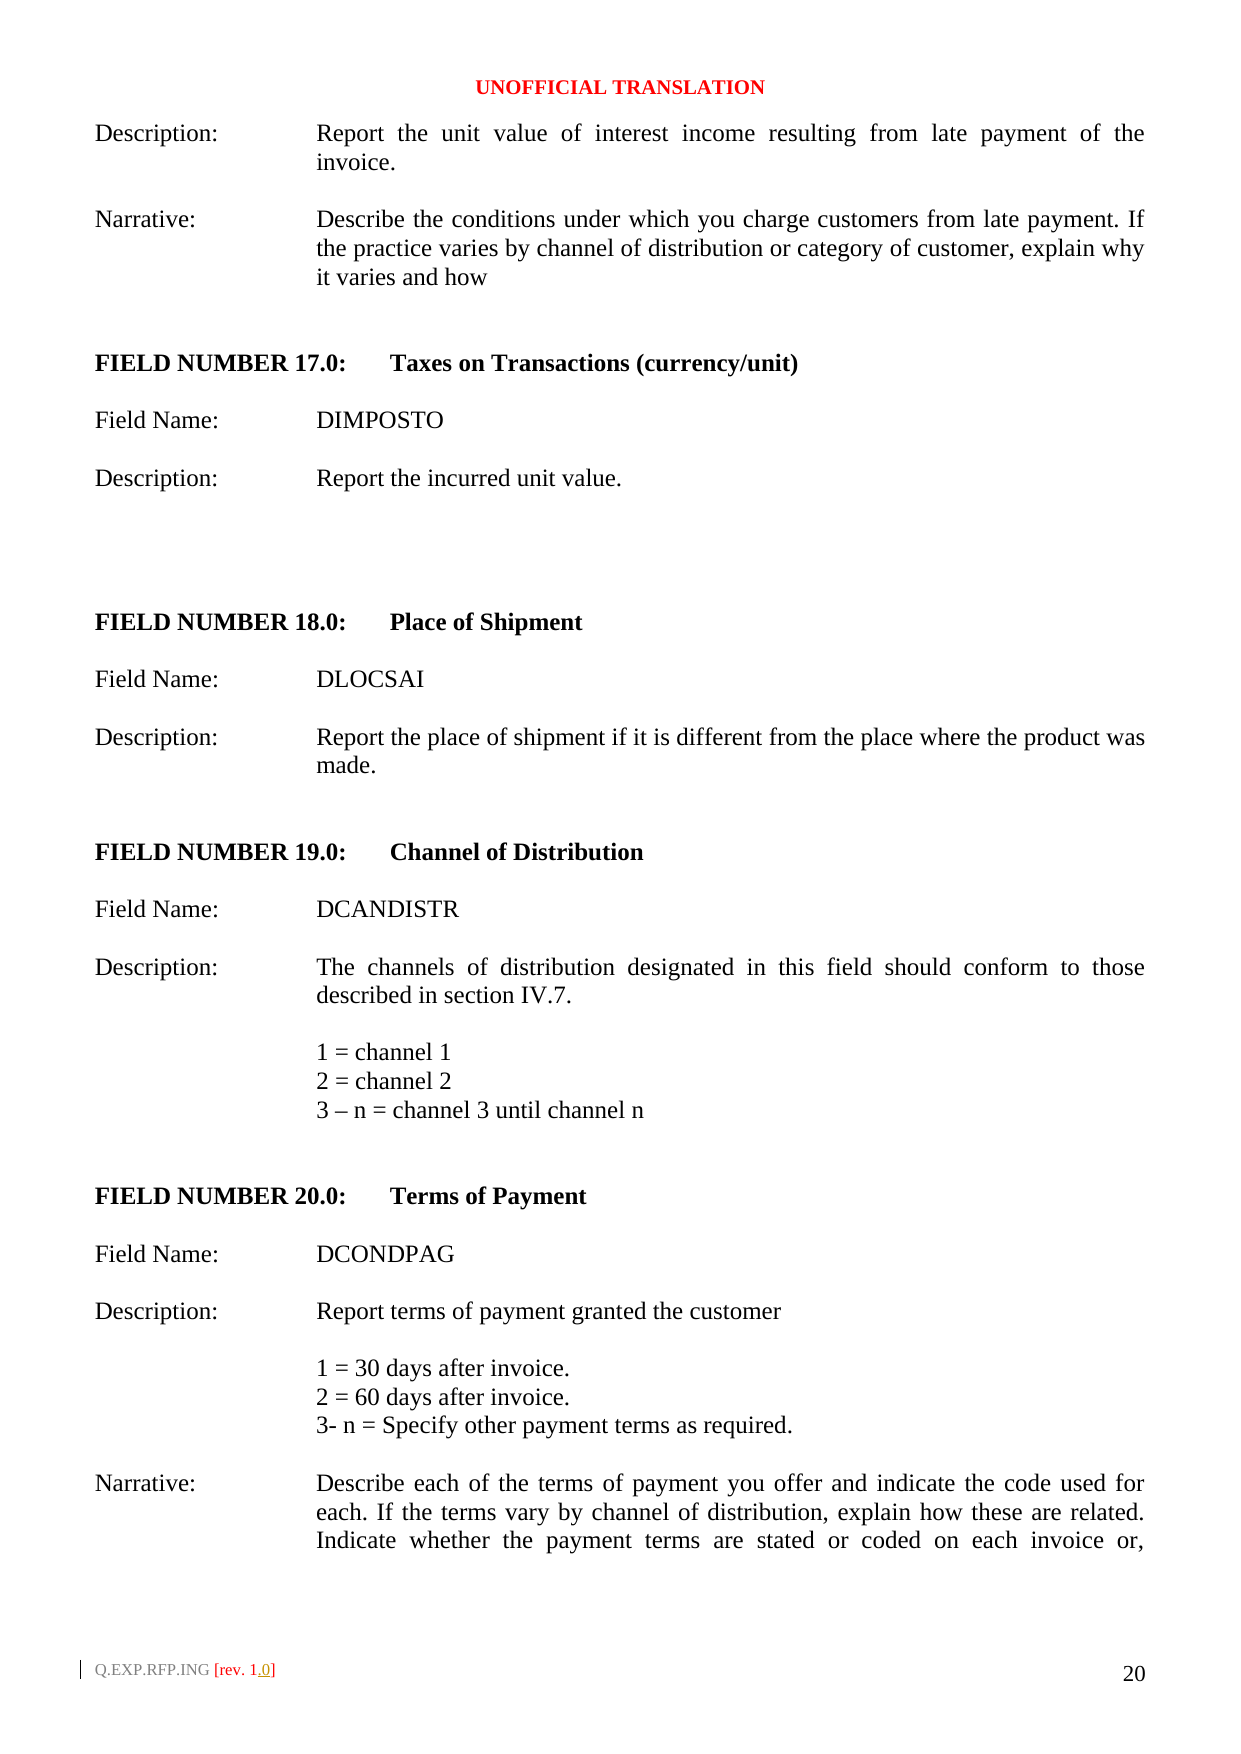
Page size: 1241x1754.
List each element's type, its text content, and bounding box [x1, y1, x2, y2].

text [94, 1468, 1146, 1554]
text Description: Report the unit value of interest income resulting from late payment of the invoice. [94, 118, 1146, 176]
text 2 = 60 days after invoice. [316, 1382, 1146, 1410]
text 3 – n = channel 3 until channel n [94, 1095, 1146, 1124]
text Field Name: DIMPOSTO [94, 406, 1146, 434]
text FIELD NUMBER 20.0: Terms of Payment [94, 1181, 1146, 1210]
text Field Name: DCANDISTR [94, 894, 1146, 923]
text Description: The channels of distribution designated in this field should conform to those described in section IV.7. [94, 952, 1146, 1009]
text Description: Report the place of shipment if it is different from the place where the product was made. [94, 722, 1146, 779]
text Description: Report terms of payment granted the customer [94, 1296, 1146, 1325]
text FIELD NUMBER 19.0: Channel of Distribution [94, 837, 1146, 866]
text Field Name: DLOCSAI [94, 664, 1146, 693]
text 1 = 30 days after invoice. [316, 1353, 1146, 1382]
text Field Name: DCONDPAG [94, 1239, 1146, 1267]
text Narrative: Describe the conditions under which you charge customers from late payment. If the practice varies by channel of distribution or category of customer, explain why it varies and how [94, 204, 1146, 291]
text FIELD NUMBER 17.0: Taxes on Transactions (currency/unit) [94, 348, 1146, 377]
text Description: Report the incurred unit value. [94, 463, 1146, 492]
text 3- n = Specify other payment terms as required. [316, 1410, 1146, 1439]
text 2 = channel 2 [94, 1066, 1146, 1095]
text 1 = channel 1 [316, 1037, 1146, 1066]
text FIELD NUMBER 18.0: Place of Shipment [94, 607, 1146, 636]
